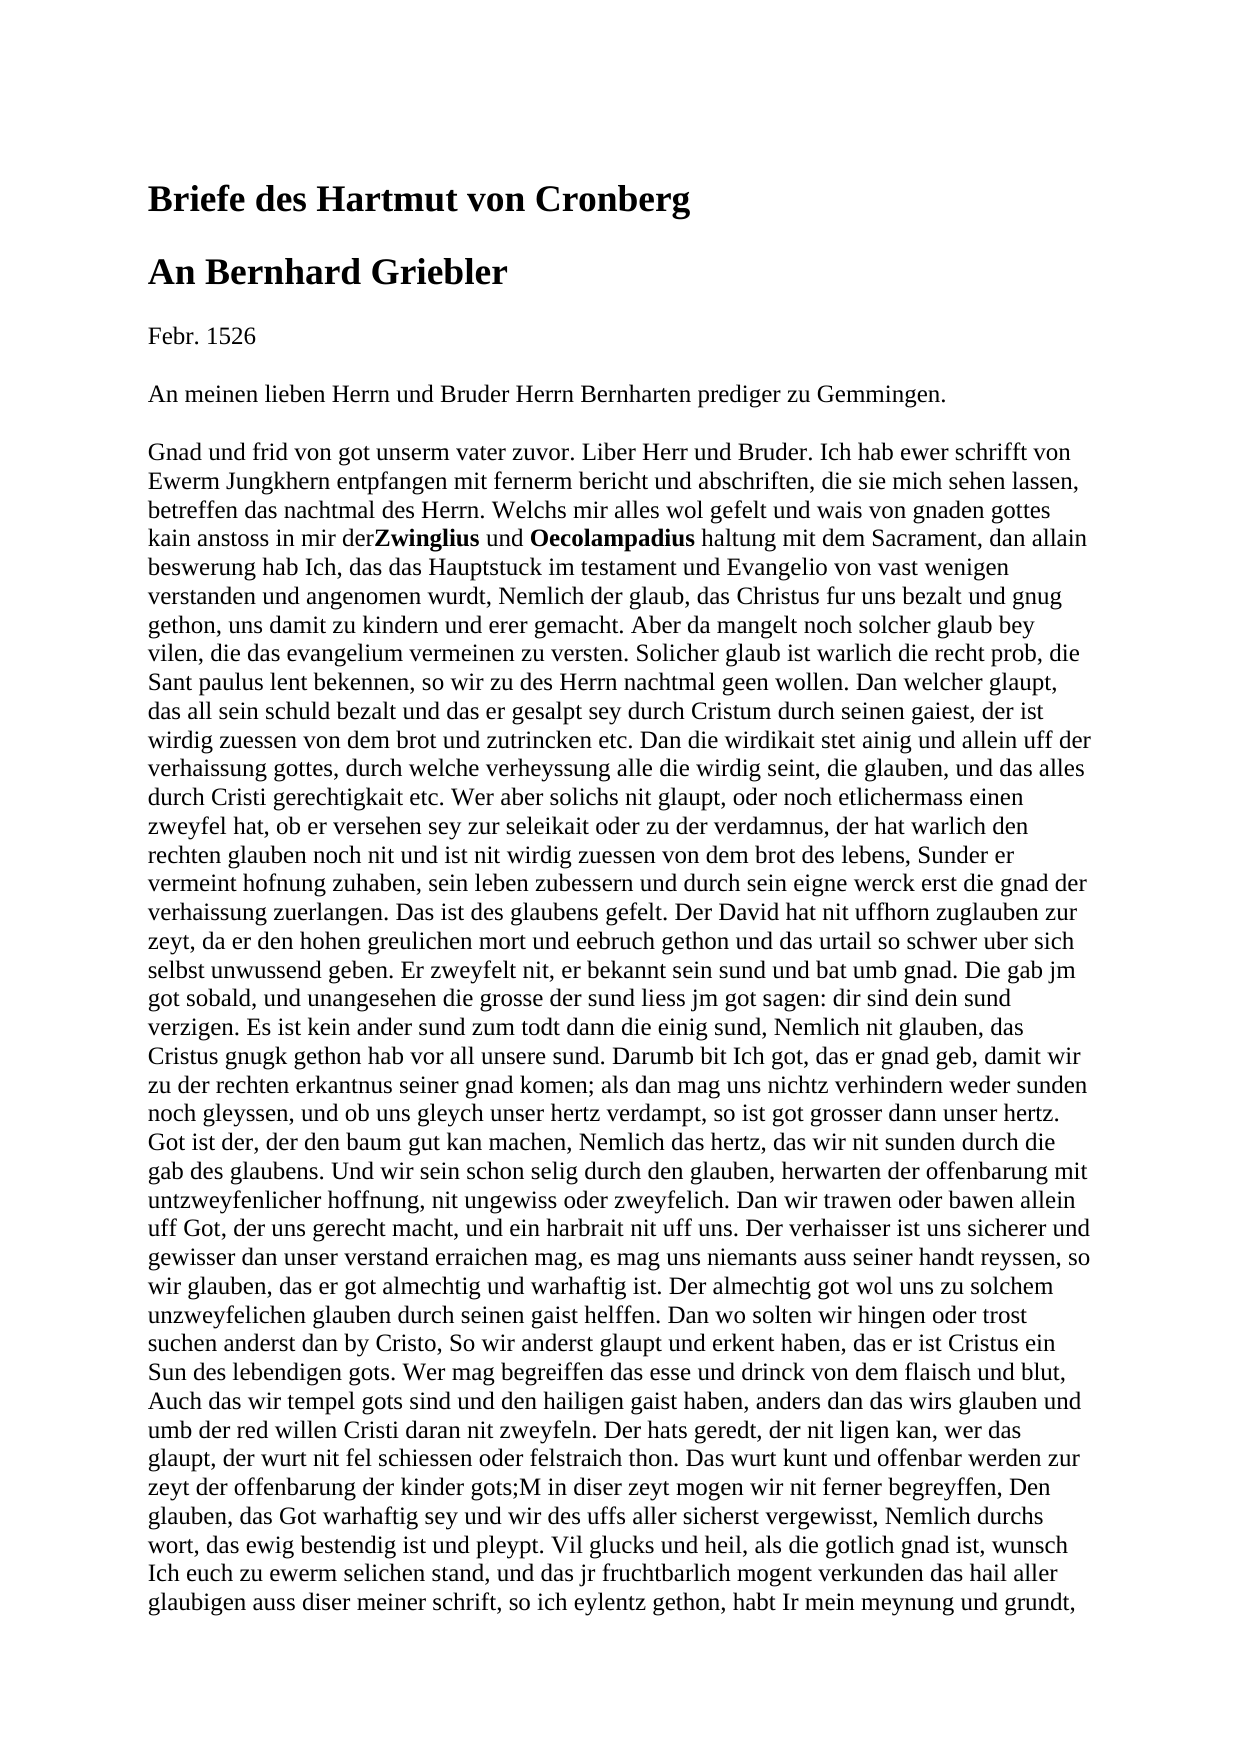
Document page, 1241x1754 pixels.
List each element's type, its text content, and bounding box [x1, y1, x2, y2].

subtitle An Bernhard Griebler [148, 249, 1093, 292]
text An meinen lieben Herrn und Bruder Herrn Bernharten prediger zu Gemmingen. [148, 379, 1093, 408]
subtitle Briefe des Hartmut von Cronberg [148, 177, 1093, 220]
text Febr. 1526 [148, 321, 1093, 350]
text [148, 437, 1093, 1616]
